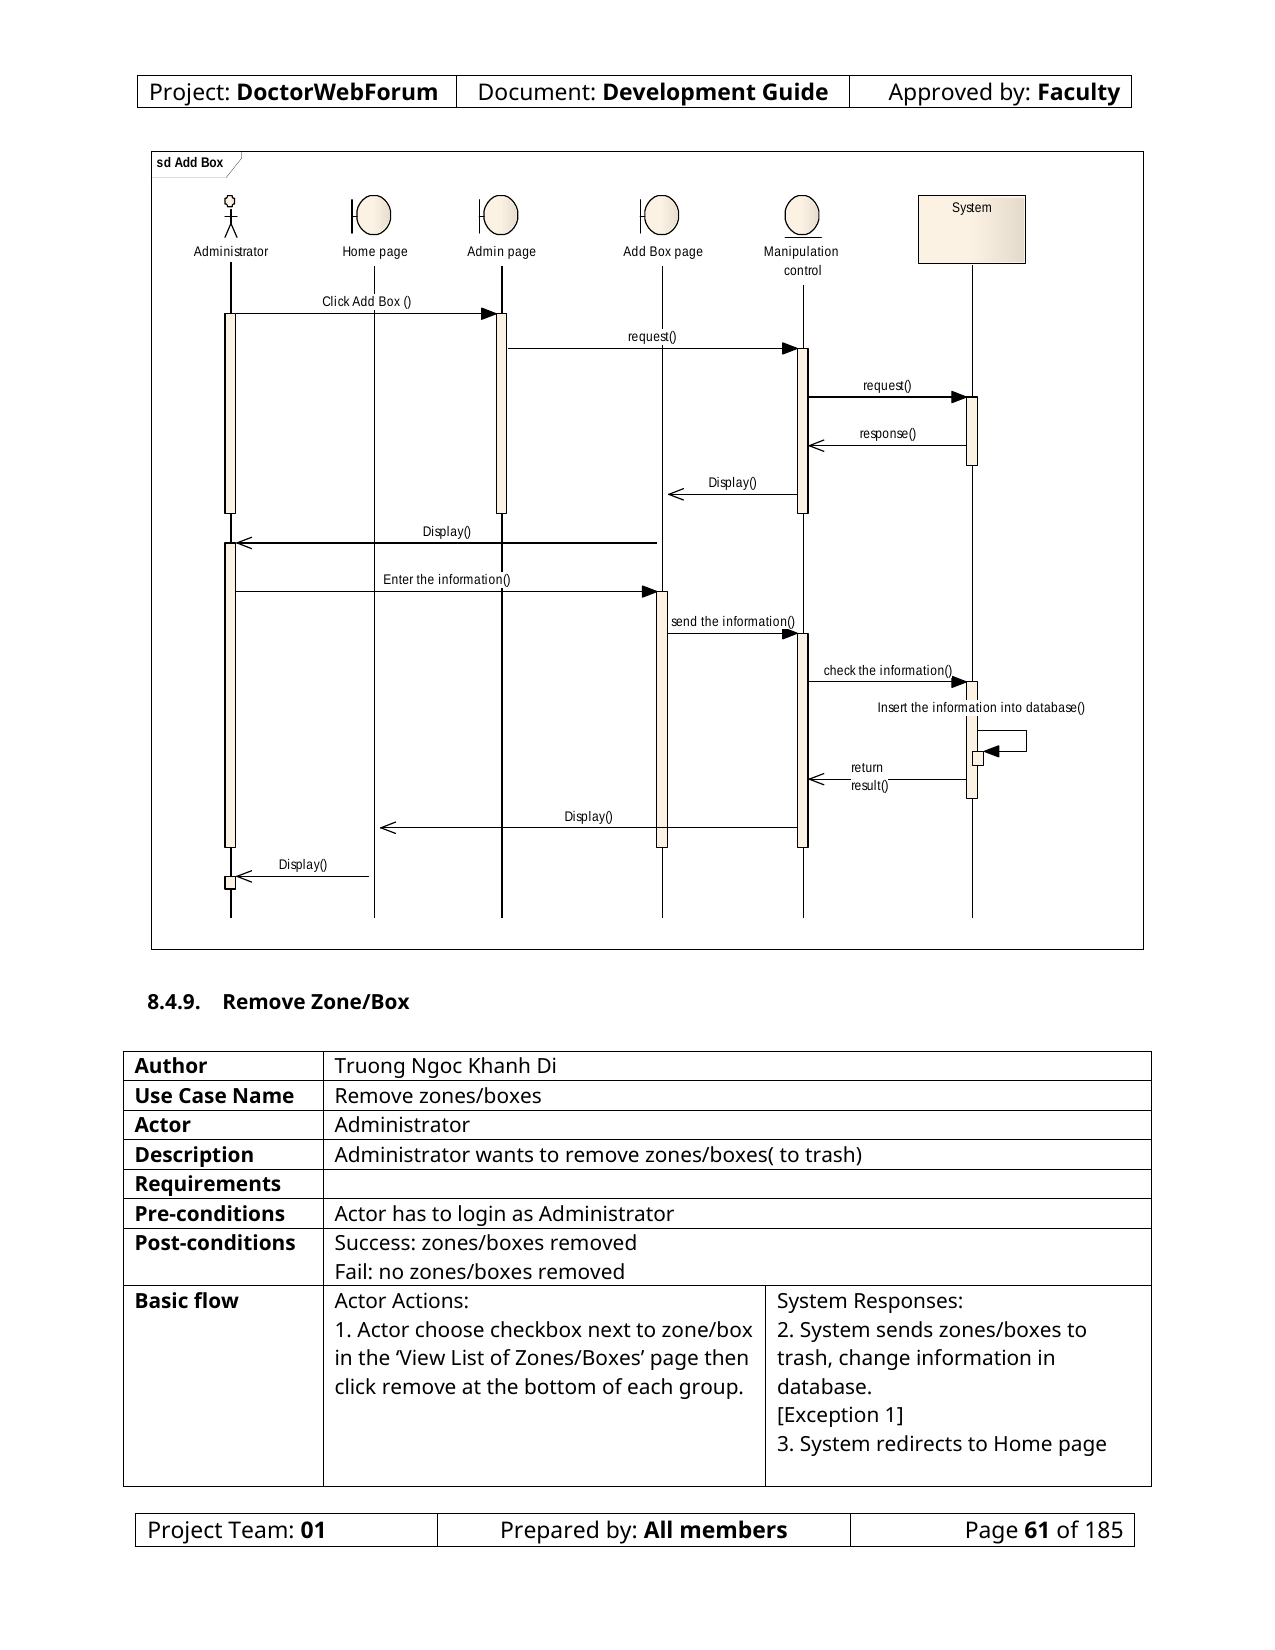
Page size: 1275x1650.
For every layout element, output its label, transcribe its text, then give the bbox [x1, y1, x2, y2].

table_cell Remove zones/boxes [324, 1081, 1151, 1109]
table_cell Administrator [324, 1111, 1151, 1139]
table_cell [324, 1170, 1151, 1198]
table_cell Actor has to login as Administrator [324, 1199, 1151, 1227]
table_cell Description [124, 1140, 323, 1168]
subtitle Remove Zone/Box [147, 987, 1128, 1016]
table_cell Success: zones/boxes removed Fail: no zones/boxes removed [324, 1229, 1151, 1285]
table_cell Use Case Name [124, 1081, 323, 1109]
table_cell Requirements [124, 1170, 323, 1198]
table_header Truong Ngoc Khanh Di [324, 1052, 1151, 1080]
table_cell Administrator wants to remove zones/boxes( to trash) [324, 1140, 1151, 1168]
table_cell Basic flow [124, 1286, 323, 1486]
table_cell Pre-conditions [124, 1199, 323, 1227]
table_cell Actor [124, 1111, 323, 1139]
table_cell Actor Actions: 1. Actor choose checkbox next to zone/box in the ‘View List of Zones/Boxes’ page then click remove at the bottom of each group. [324, 1286, 765, 1486]
table_header Author [124, 1052, 323, 1080]
table_cell Post-conditions [124, 1229, 323, 1285]
table_cell System Responses: 2. System sends zones/boxes to trash, change information in database. [Exception 1] 3. System redirects to Home page [766, 1286, 1151, 1486]
